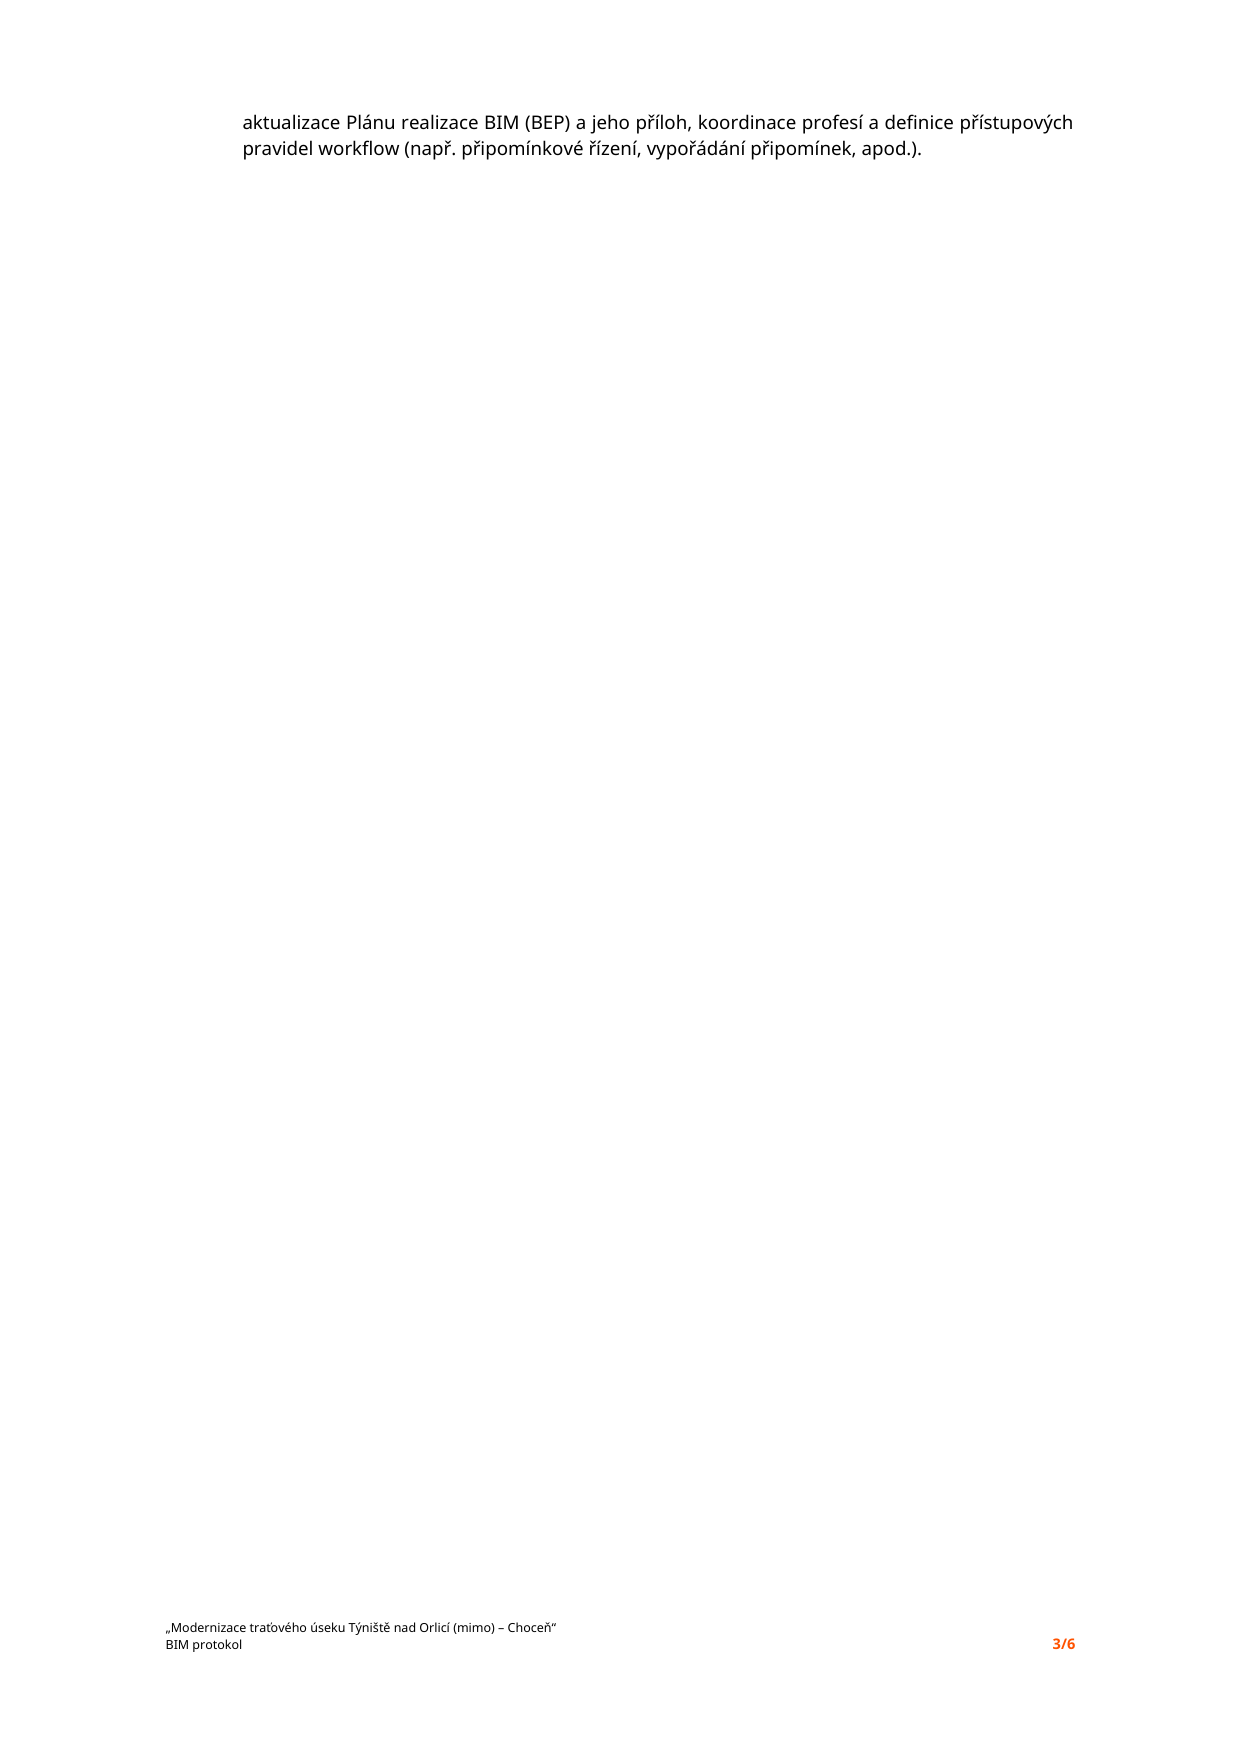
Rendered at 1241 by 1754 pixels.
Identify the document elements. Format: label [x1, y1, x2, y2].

text [165, 109, 1075, 161]
